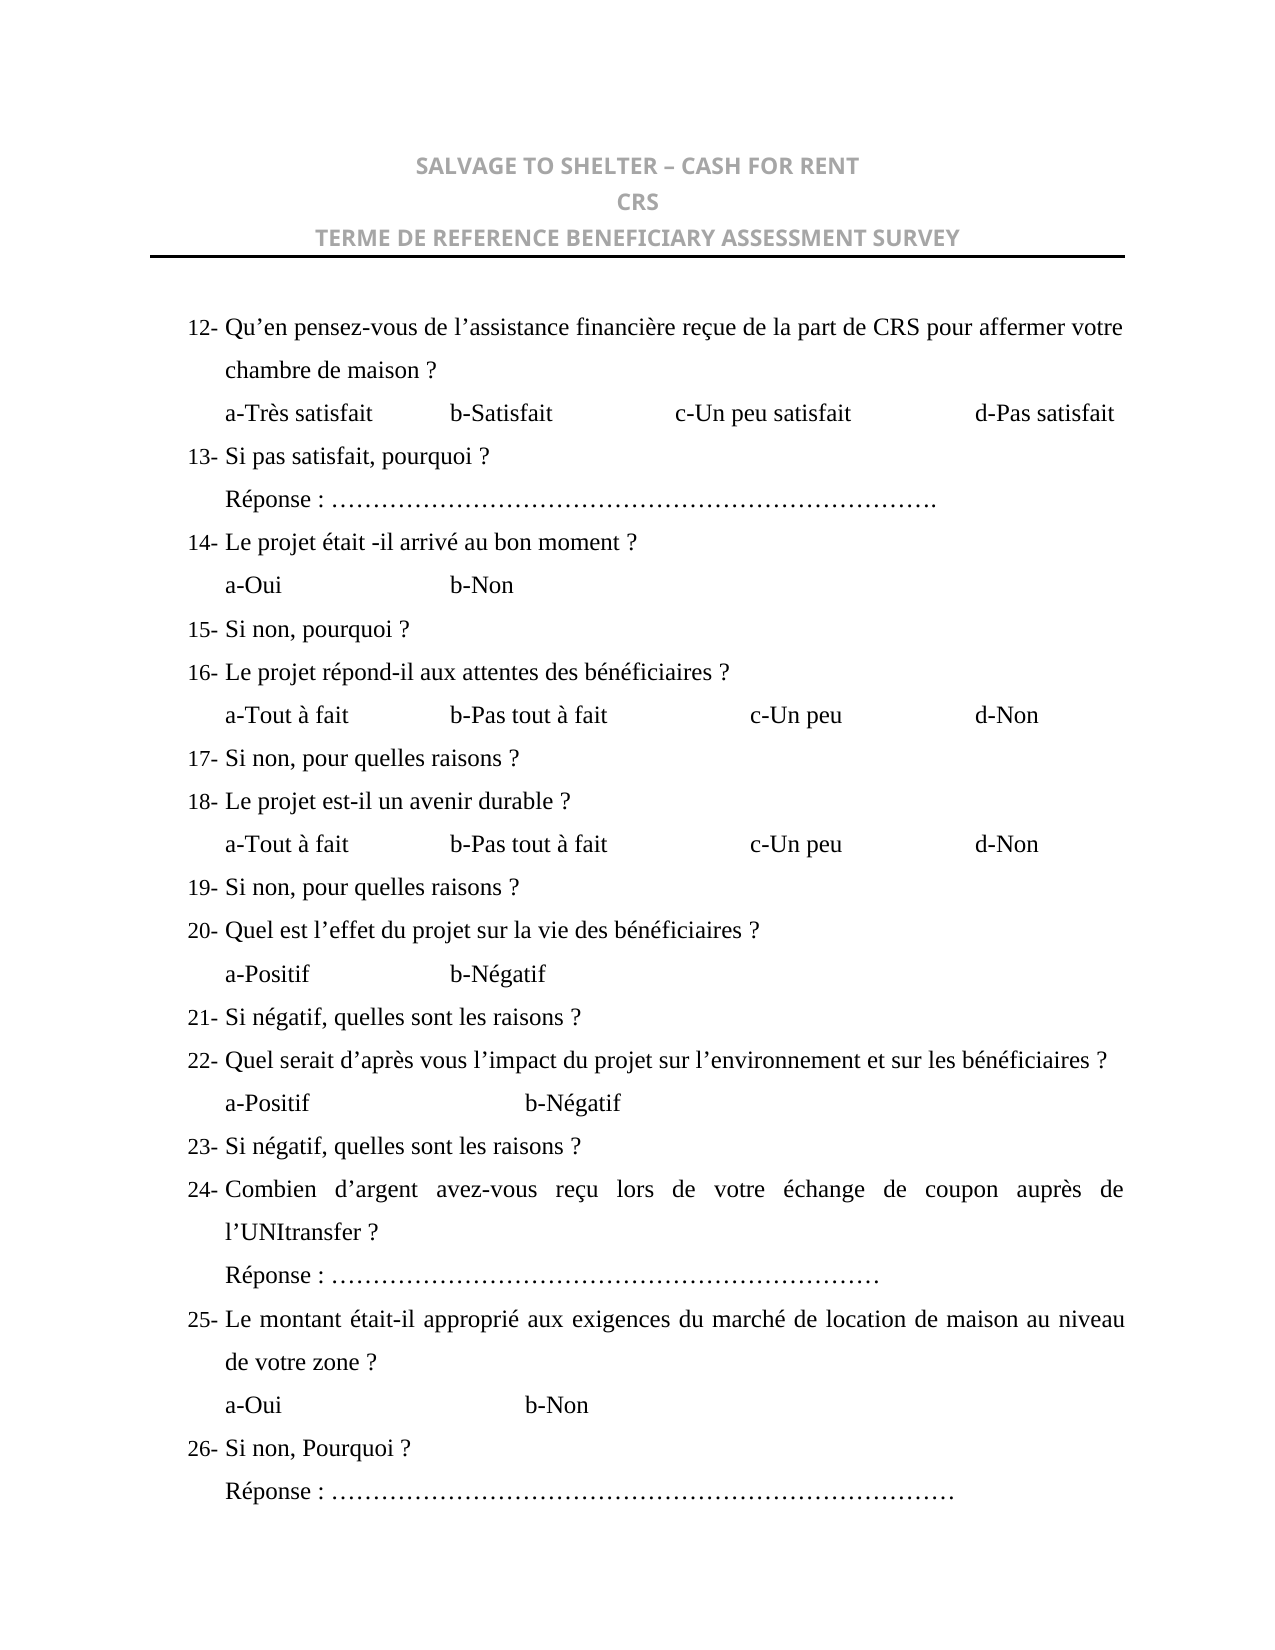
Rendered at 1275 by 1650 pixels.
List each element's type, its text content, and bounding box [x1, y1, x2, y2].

list Si non, pourquoi ? [187, 614, 1125, 642]
list Combien d’argent avez-vous reçu lors de votre échange de coupon auprès de l’UNItransfer ? [187, 1174, 1125, 1246]
list Le projet est-il un avenir durable ? [187, 786, 1125, 815]
list Le projet répond-il aux attentes des bénéficiaires ? [187, 657, 1125, 686]
list Si non, pour quelles raisons ? [187, 872, 1125, 901]
list Quel serait d’après vous l’impact du projet sur l’environnement et sur les bénéficiaires ? [187, 1045, 1125, 1074]
list Réponse : ………………………………………………………… [225, 1261, 1125, 1289]
list a-Oui b-Non [225, 1390, 1125, 1419]
list Le montant était-il approprié aux exigences du marché de location de maison au niveau de votre zone ? [187, 1304, 1125, 1376]
list a-Positif b-Négatif [225, 1088, 1125, 1117]
list Réponse : ………………………………………………………………. [225, 484, 1125, 513]
list a-Tout à fait b-Pas tout à fait c-Un peu d-Non [225, 700, 1125, 729]
list a-Positif b-Négatif [225, 959, 1125, 987]
list a-Tout à fait b-Pas tout à fait c-Un peu d-Non [225, 829, 1125, 858]
list Qu’en pensez-vous de l’assistance financière reçue de la part de CRS pour affermer votre chambre de maison ? [187, 312, 1125, 384]
list Si négatif, quelles sont les raisons ? [187, 1131, 1125, 1160]
list Si pas satisfait, pourquoi ? [187, 441, 1125, 470]
list a-Très satisfait b-Satisfait c-Un peu satisfait d-Pas satisfait [225, 398, 1125, 427]
list Si non, pour quelles raisons ? [187, 743, 1125, 772]
list Le projet était -il arrivé au bon moment ? [187, 527, 1125, 556]
list Si non, Pourquoi ? [187, 1433, 1125, 1462]
list Réponse : ………………………………………………………………… [225, 1476, 1125, 1505]
list a-Oui b-Non [225, 571, 1125, 599]
list Quel est l’effet du projet sur la vie des bénéficiaires ? [187, 916, 1125, 944]
list Si négatif, quelles sont les raisons ? [187, 1002, 1125, 1031]
